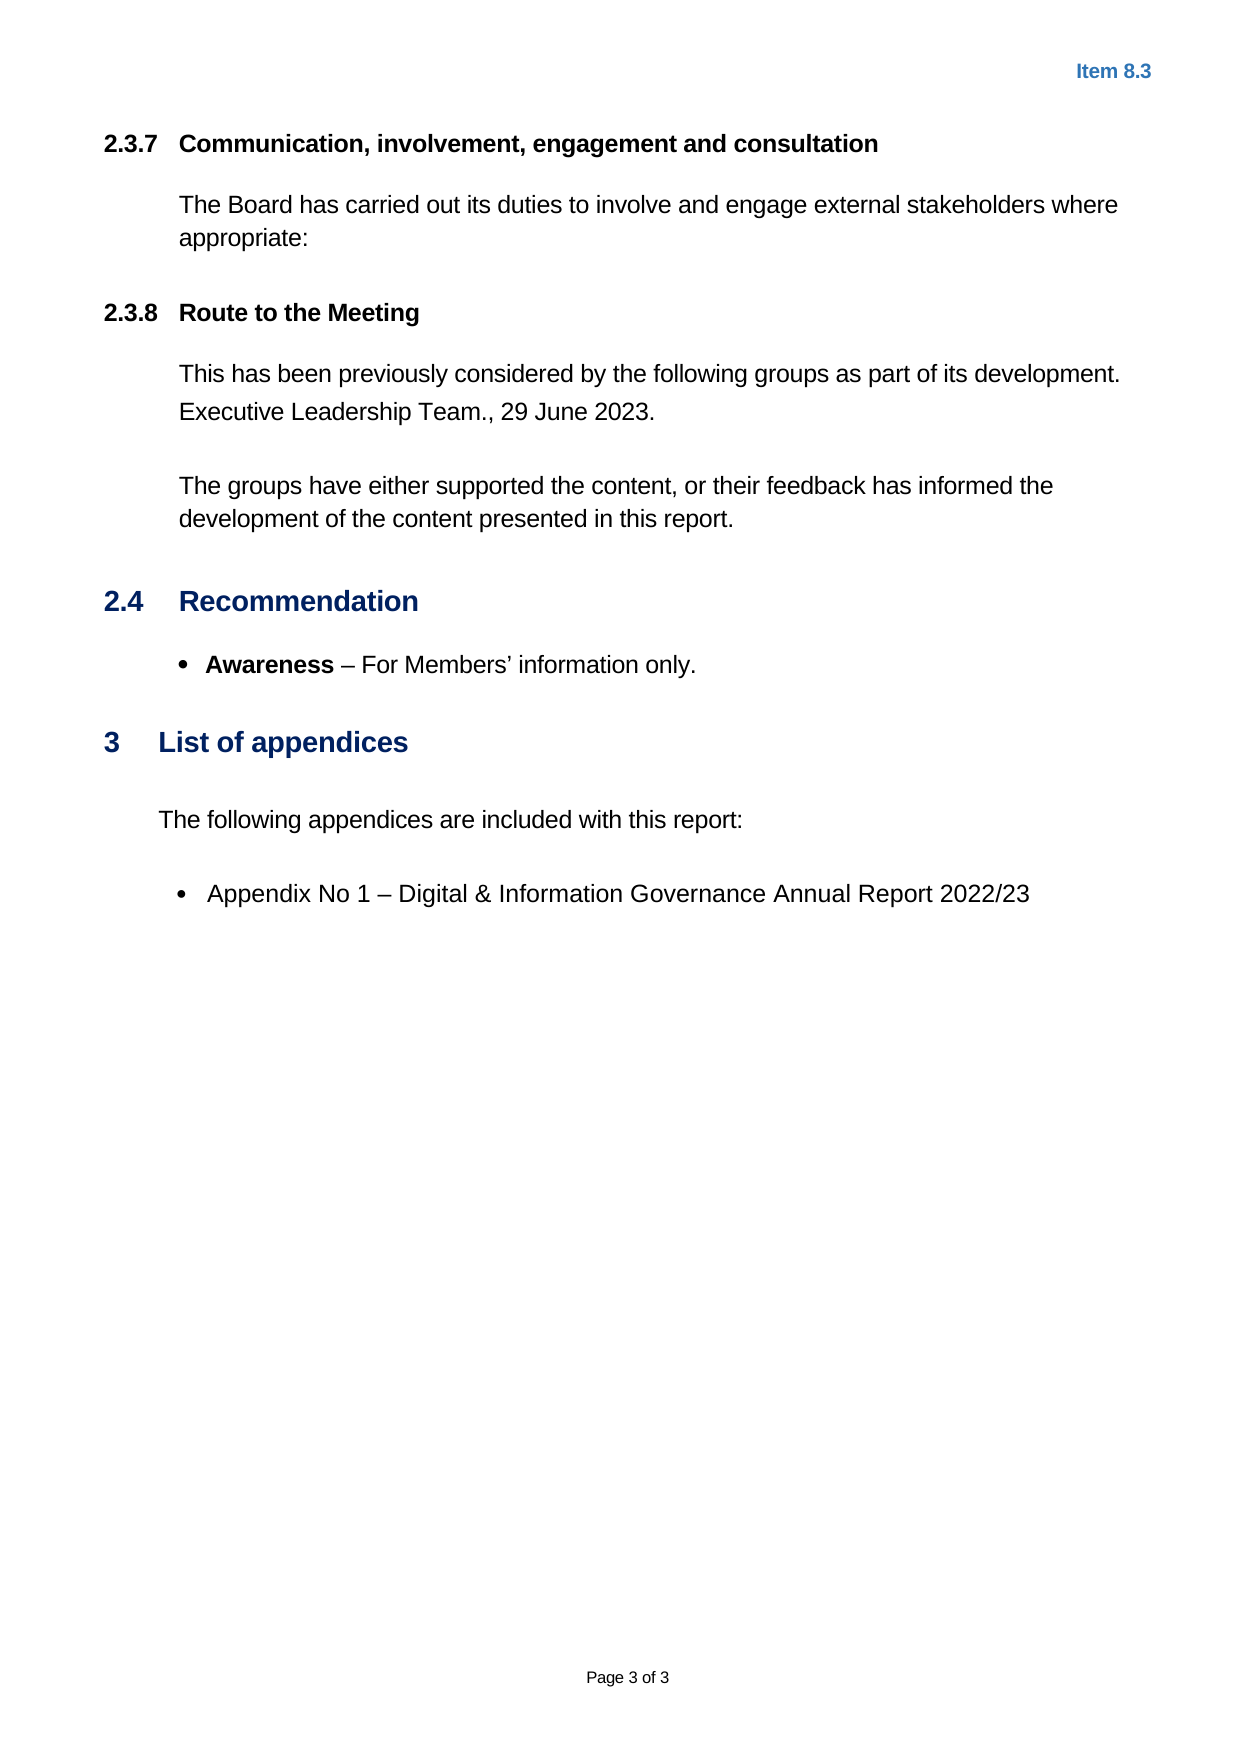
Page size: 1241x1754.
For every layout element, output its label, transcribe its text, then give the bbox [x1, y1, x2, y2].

subtitle Route to the Meeting [103, 298, 1152, 327]
text This has been previously considered by the following groups as part of its development. [178, 359, 1152, 388]
subtitle Communication, involvement, engagement and consultation [103, 129, 1152, 157]
subtitle List of appendices [103, 725, 1152, 758]
list Appendix No 1 – Digital & Information Governance Annual Report 2022/23 [177, 879, 1152, 908]
text Executive Leadership Team., 29 June 2023. [178, 397, 1152, 425]
text The following appendices are included with this report: [103, 805, 1152, 833]
text The Board has carried out its duties to involve and engage external stakeholders where appropriate: [178, 190, 1152, 252]
text The groups have either supported the content, or their feedback has informed the development of the content presented in this report. [178, 471, 1152, 533]
subtitle 2.4 Recommendation [103, 584, 1152, 617]
list Awareness – For Members’ information only. [178, 650, 1152, 679]
